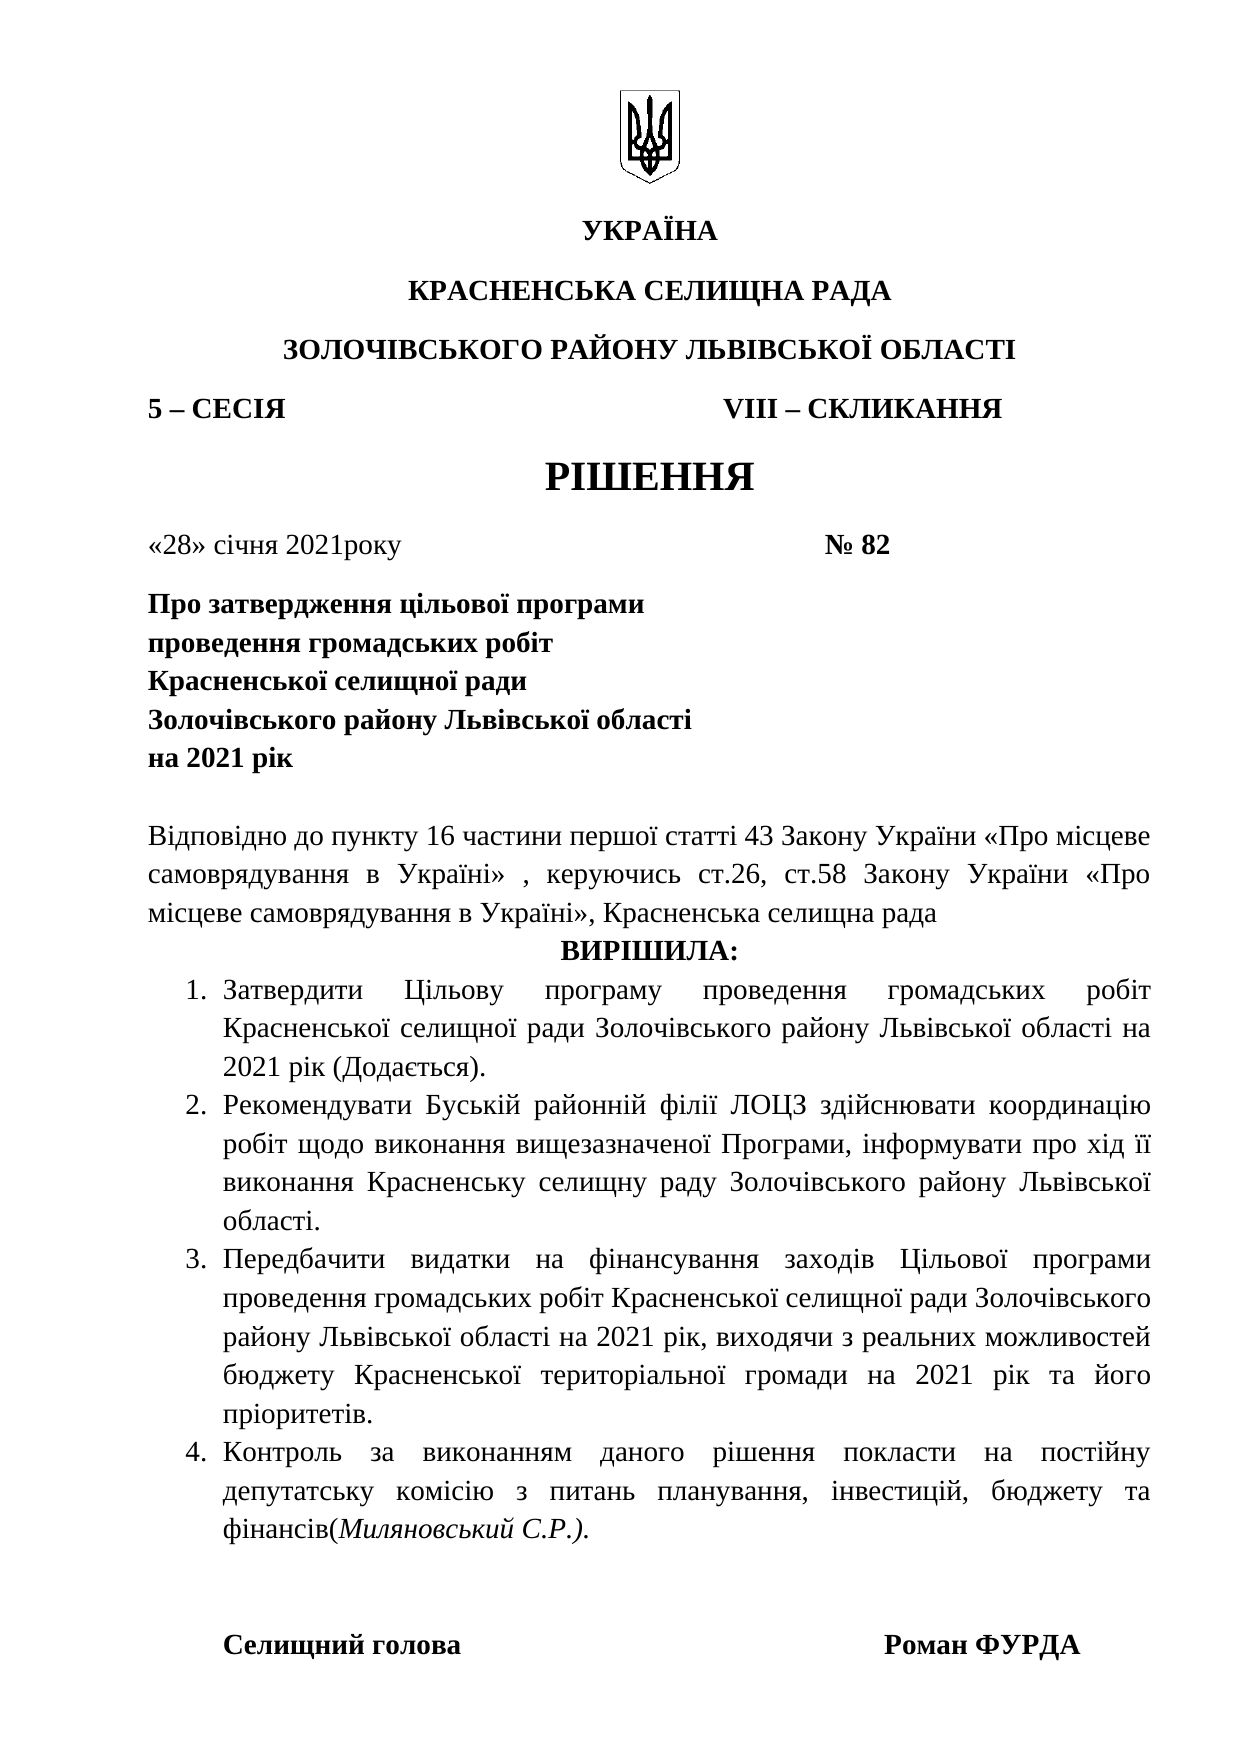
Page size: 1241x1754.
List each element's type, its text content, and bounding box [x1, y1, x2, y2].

list Контроль за виконанням даного рішення покласти на постійну депутатську комісію з питань планування, інвестицій, бюджету та фінансів(Миляновський С.Р.). [185, 1434, 1152, 1545]
list Селищний голова Роман ФУРДА [223, 1627, 1152, 1661]
list Затвердити Цільову програму проведення громадських робіт Красненської селищної ради Золочівського району Львівської області на 2021 рік (Додається). [185, 972, 1152, 1082]
text «28» січня 2021року № 82 [148, 527, 1152, 561]
text Золочівського району Львівської області [148, 702, 1152, 736]
text РІШЕННЯ [148, 451, 1152, 499]
text проведення громадських робіт [148, 625, 1152, 658]
list Рекомендувати Буській районній філії ЛОЦЗ здійснювати координацію робіт щодо виконання вищезазначеної Програми, інформувати про хід її виконання Красненську селищну раду Золочівського району Львівської області. [185, 1087, 1152, 1237]
text ЗОЛОЧІВСЬКОГО РАЙОНУ ЛЬВІВСЬКОЇ ОБЛАСТІ [148, 332, 1152, 366]
text 5 – СЕСІЯ VIII – СКЛИКАННЯ [148, 392, 1152, 425]
text Про затвердження цільової програми [148, 586, 1152, 620]
text УКРАЇНА [148, 213, 1152, 247]
text КРАСНЕНСЬКА СЕЛИЩНА РАДА [148, 273, 1152, 306]
list Передбачити видатки на фінансування заходів Цільової програми проведення громадських робіт Красненської селищної ради Золочівського району Львівської області на 2021 рік, виходячи з реальних можливостей бюджету Красненської територіальної громади на 2021 рік та його пріоритетів. [185, 1242, 1152, 1429]
picture [616, 88, 683, 189]
text Красненської селищної ради [148, 663, 1152, 697]
text Відповідно до пункту 16 частини першої статті 43 Закону України «Про місцеве самоврядування в Україні» , керуючись ст.26, ст.58 Закону України «Про місцеве самоврядування в Україні», Красненська селищна рада [148, 818, 1152, 928]
text на 2021 рік [148, 741, 1152, 774]
text ВИРІШИЛА: [148, 933, 1152, 967]
